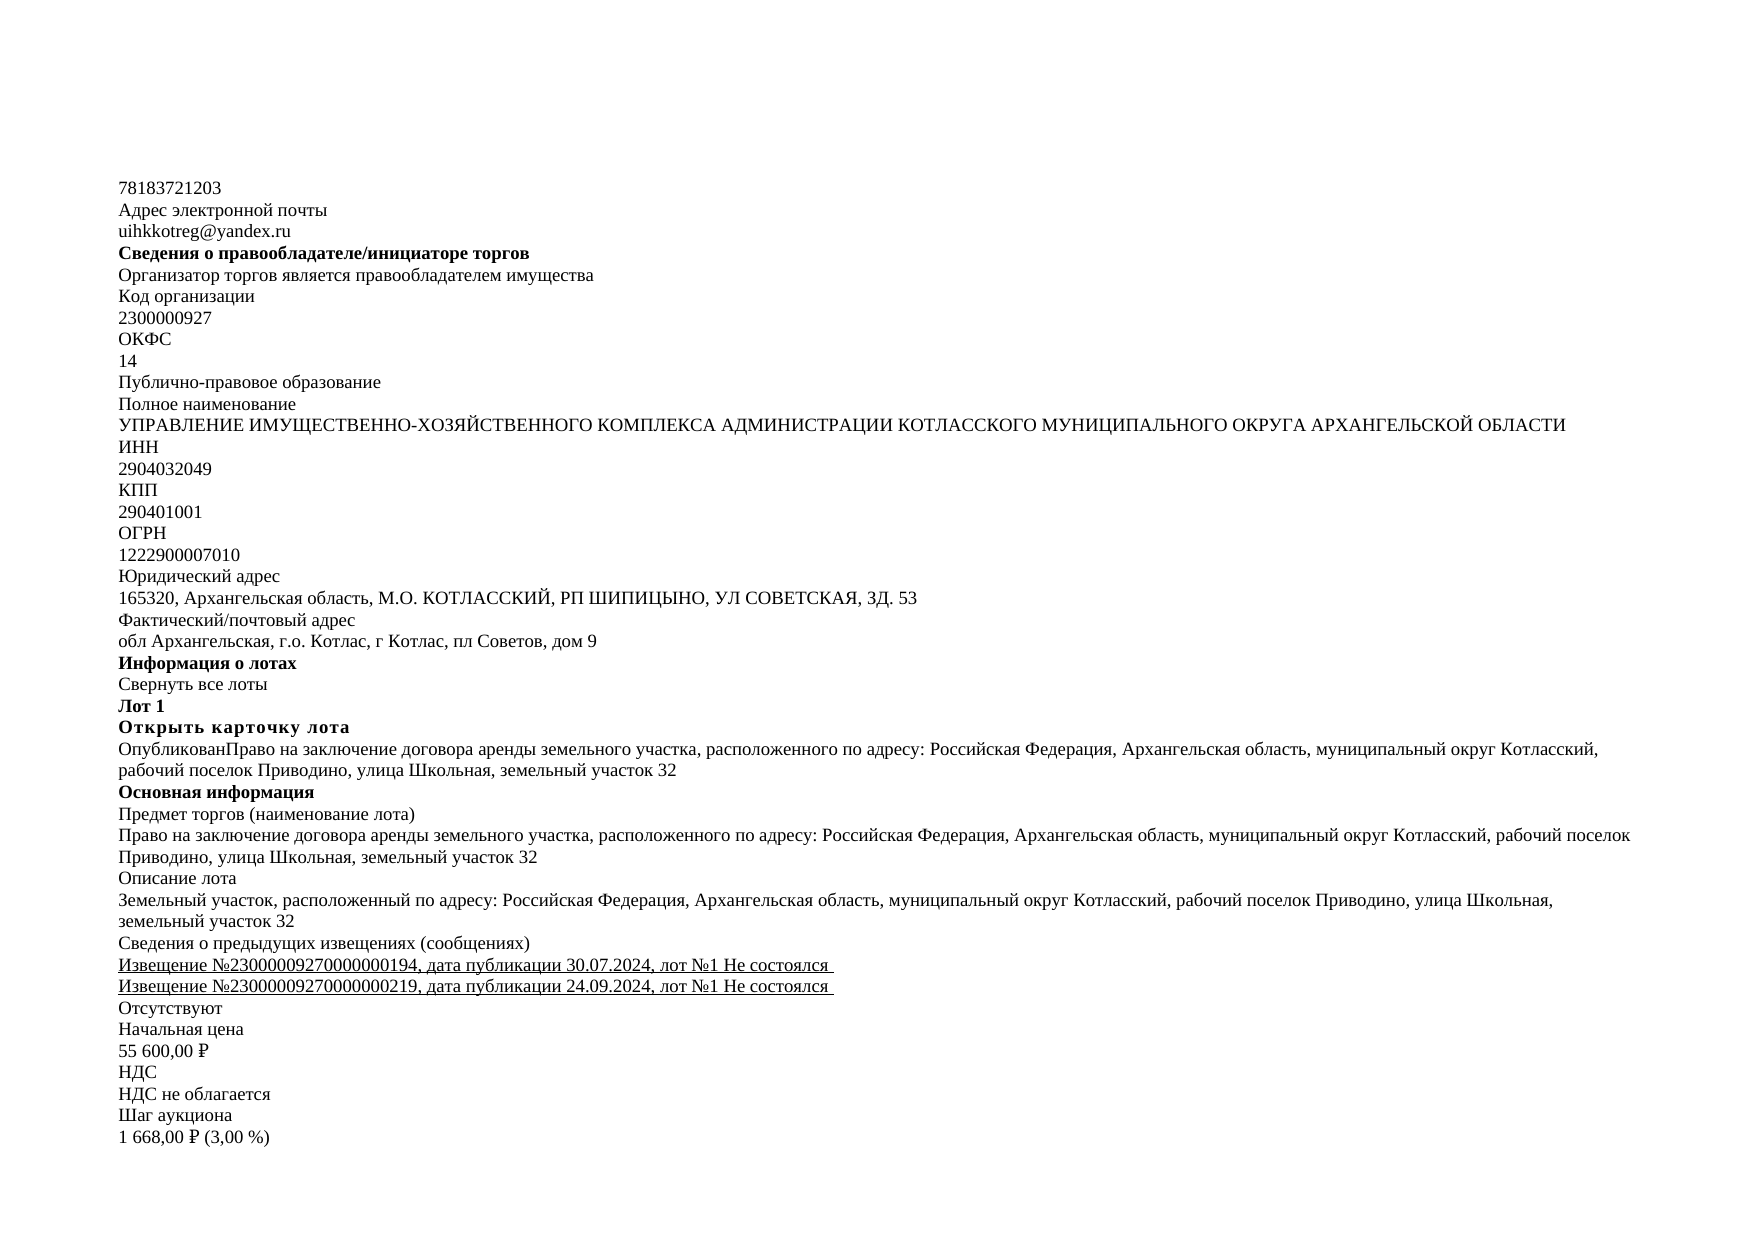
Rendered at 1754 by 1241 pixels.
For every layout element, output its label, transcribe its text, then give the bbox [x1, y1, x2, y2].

text Код организации [118, 285, 1636, 307]
text Право на заключение договора аренды земельного участка, расположенного по адресу: Российская Федерация, Архангельская область, муниципальный округ Котласский, рабочий поселок Приводино, улица Школьная, земельный участок 32 [118, 824, 1636, 867]
text Фактический/почтовый адрес [118, 608, 1636, 630]
text 2300000927 [118, 307, 1636, 328]
text Юридический адрес [118, 565, 1636, 587]
text 14 [118, 350, 1636, 371]
text Полное наименование [118, 393, 1636, 414]
text Основная информация [118, 781, 1636, 802]
text Извещение №23000009270000000194, дата публикации 30.07.2024, лот №1 Не состоялся [118, 953, 1636, 975]
text НДС [118, 1061, 1636, 1083]
text ОГРН [118, 522, 1636, 544]
text Начальная цена [118, 1018, 1636, 1040]
text Предмет торгов (наименование лота) [118, 802, 1636, 824]
text uihkkotreg@yandex.ru [118, 220, 1636, 242]
text Описание лота [118, 867, 1636, 889]
text Открыть карточку лота [118, 716, 1636, 738]
text 290401001 [118, 501, 1636, 522]
text Свернуть все лоты [118, 673, 1636, 695]
text Информация о лотах [118, 652, 1636, 673]
text 78183721203 [118, 177, 1636, 199]
text УПРАВЛЕНИЕ ИМУЩЕСТВЕННО-ХОЗЯЙСТВЕННОГО КОМПЛЕКСА АДМИНИСТРАЦИИ КОТЛАССКОГО МУНИЦИПАЛЬНОГО ОКРУГА АРХАНГЕЛЬСКОЙ ОБЛАСТИ [118, 414, 1636, 436]
text 165320, Архангельская область, М.О. КОТЛАССКИЙ, РП ШИПИЦЫНО, УЛ СОВЕТСКАЯ, ЗД. 53 [118, 587, 1636, 608]
text Лот 1 [118, 695, 1636, 716]
text 1222900007010 [118, 544, 1636, 565]
text ИНН [118, 436, 1636, 457]
text НДС не облагается [118, 1083, 1636, 1104]
text Извещение №23000009270000000219, дата публикации 24.09.2024, лот №1 Не состоялся [118, 975, 1636, 997]
text 1 668,00 ₽ (3,00 %) [118, 1126, 1636, 1147]
text Адрес электронной почты [118, 199, 1636, 220]
text 2904032049 [118, 457, 1636, 479]
text Сведения о правообладателе/инициаторе торгов [118, 242, 1636, 263]
text Публично-правовое образование [118, 371, 1636, 393]
text КПП [118, 479, 1636, 501]
text 55 600,00 ₽ [118, 1040, 1636, 1061]
text обл Архангельская, г.о. Котлас, г Котлас, пл Советов, дом 9 [118, 630, 1636, 652]
text Отсутствуют [118, 997, 1636, 1018]
text ОКФС [118, 328, 1636, 350]
text Сведения о предыдущих извещениях (сообщениях) [118, 932, 1636, 953]
text ОпубликованПраво на заключение договора аренды земельного участка, расположенного по адресу: Российская Федерация, Архангельская область, муниципальный округ Котласский, рабочий поселок Приводино, улица Школьная, земельный участок 32 [118, 738, 1636, 781]
text Шаг аукциона [118, 1104, 1636, 1126]
text Земельный участок, расположенный по адресу: Российская Федерация, Архангельская область, муниципальный округ Котласский, рабочий поселок Приводино, улица Школьная, земельный участок 32 [118, 889, 1636, 932]
text Организатор торгов является правообладателем имущества [118, 263, 1636, 285]
